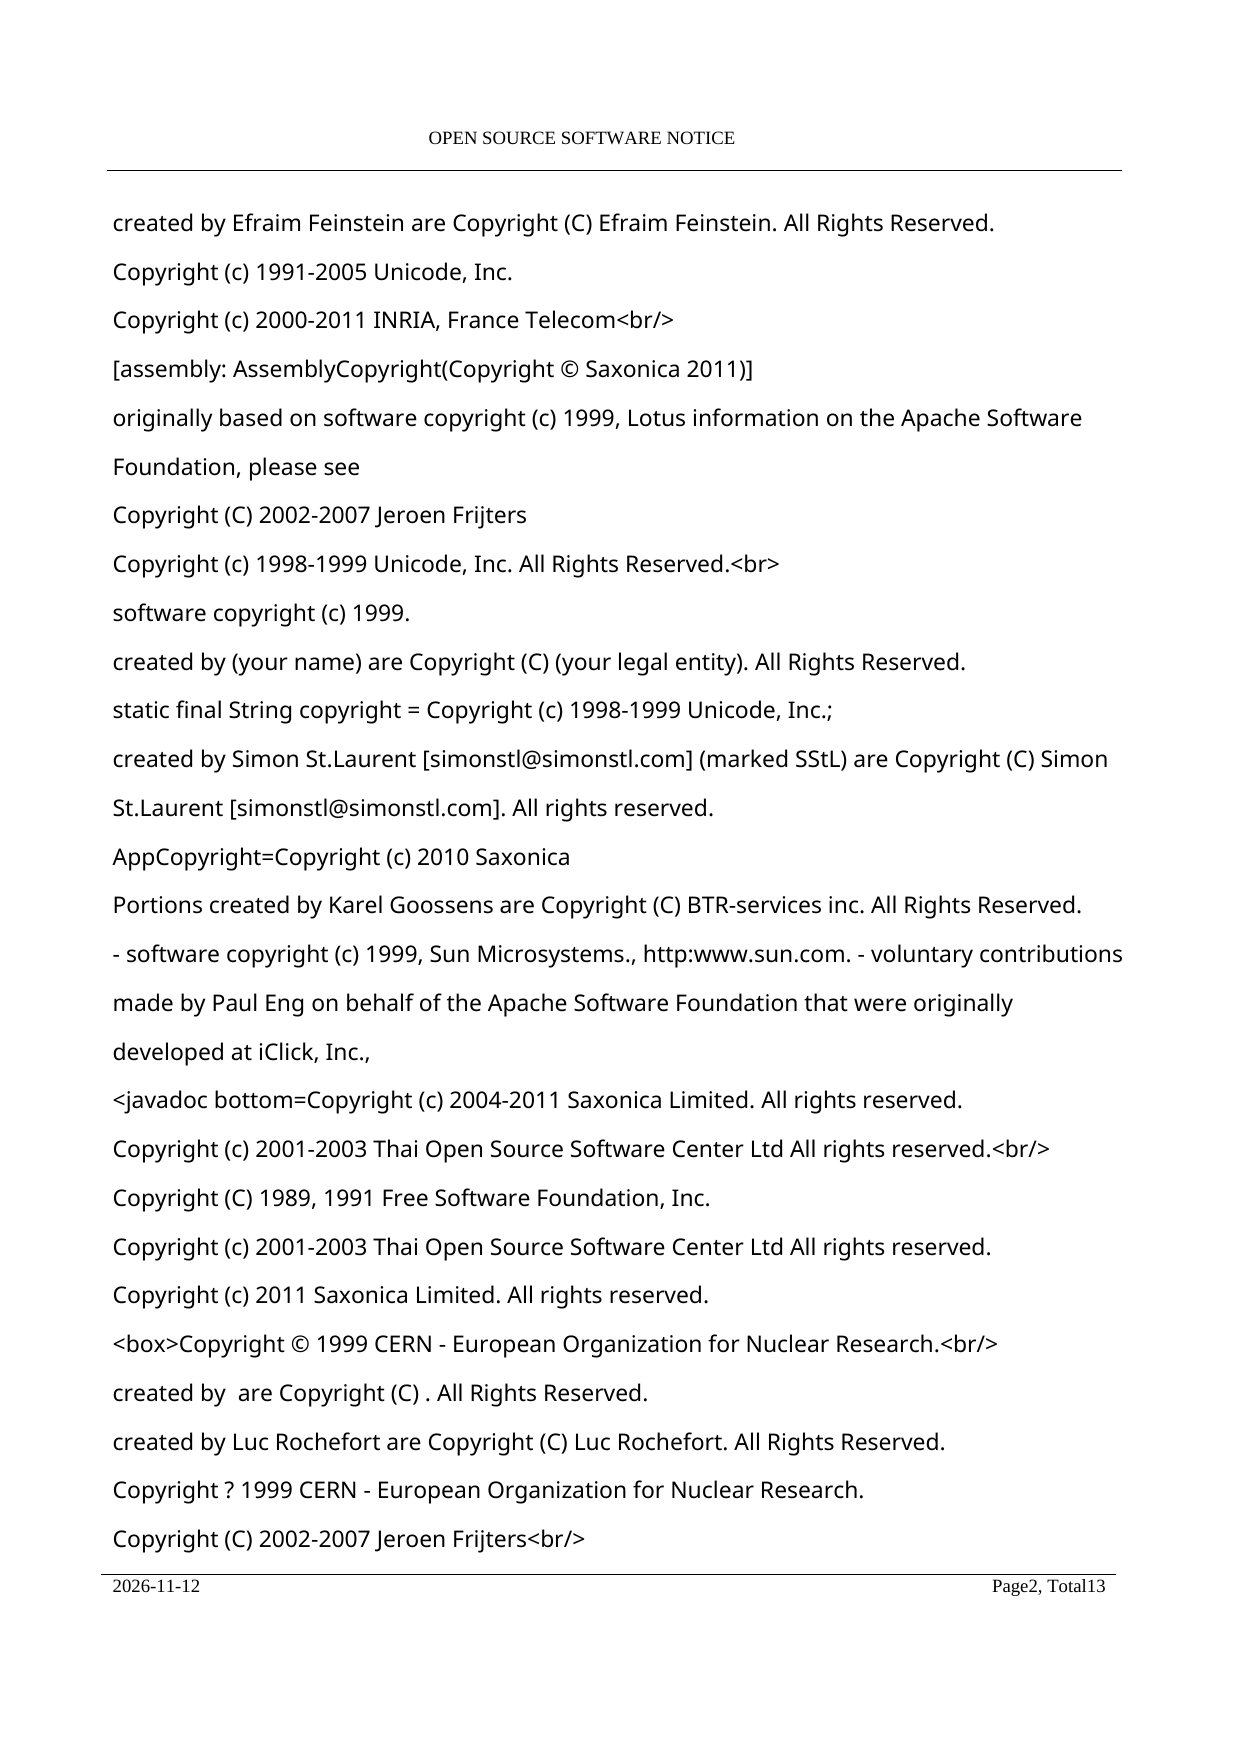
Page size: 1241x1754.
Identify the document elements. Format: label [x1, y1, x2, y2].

text [112, 206, 1128, 1555]
